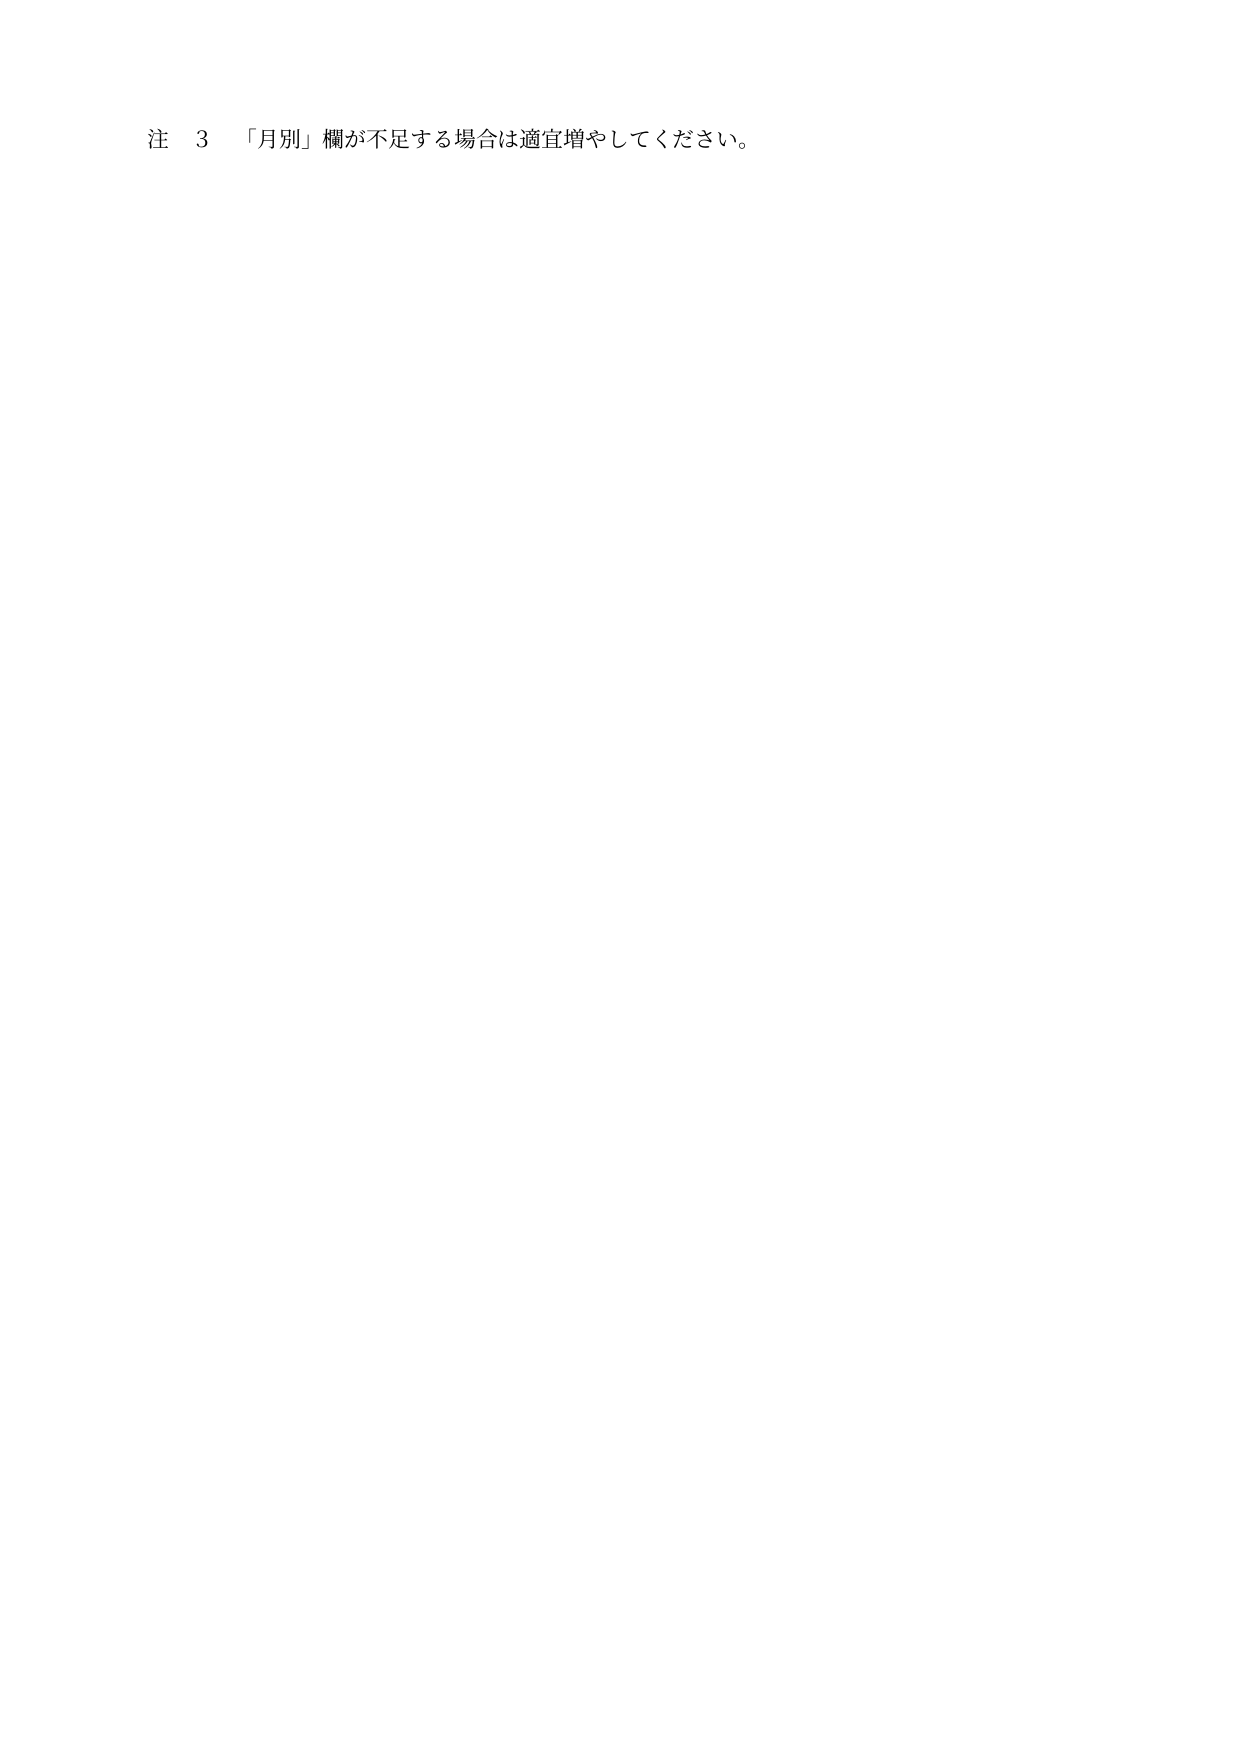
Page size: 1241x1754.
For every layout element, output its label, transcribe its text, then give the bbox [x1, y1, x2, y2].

text 注 ３ 「月別」欄が不足する場合は適宜増やしてください。 [148, 119, 1122, 157]
